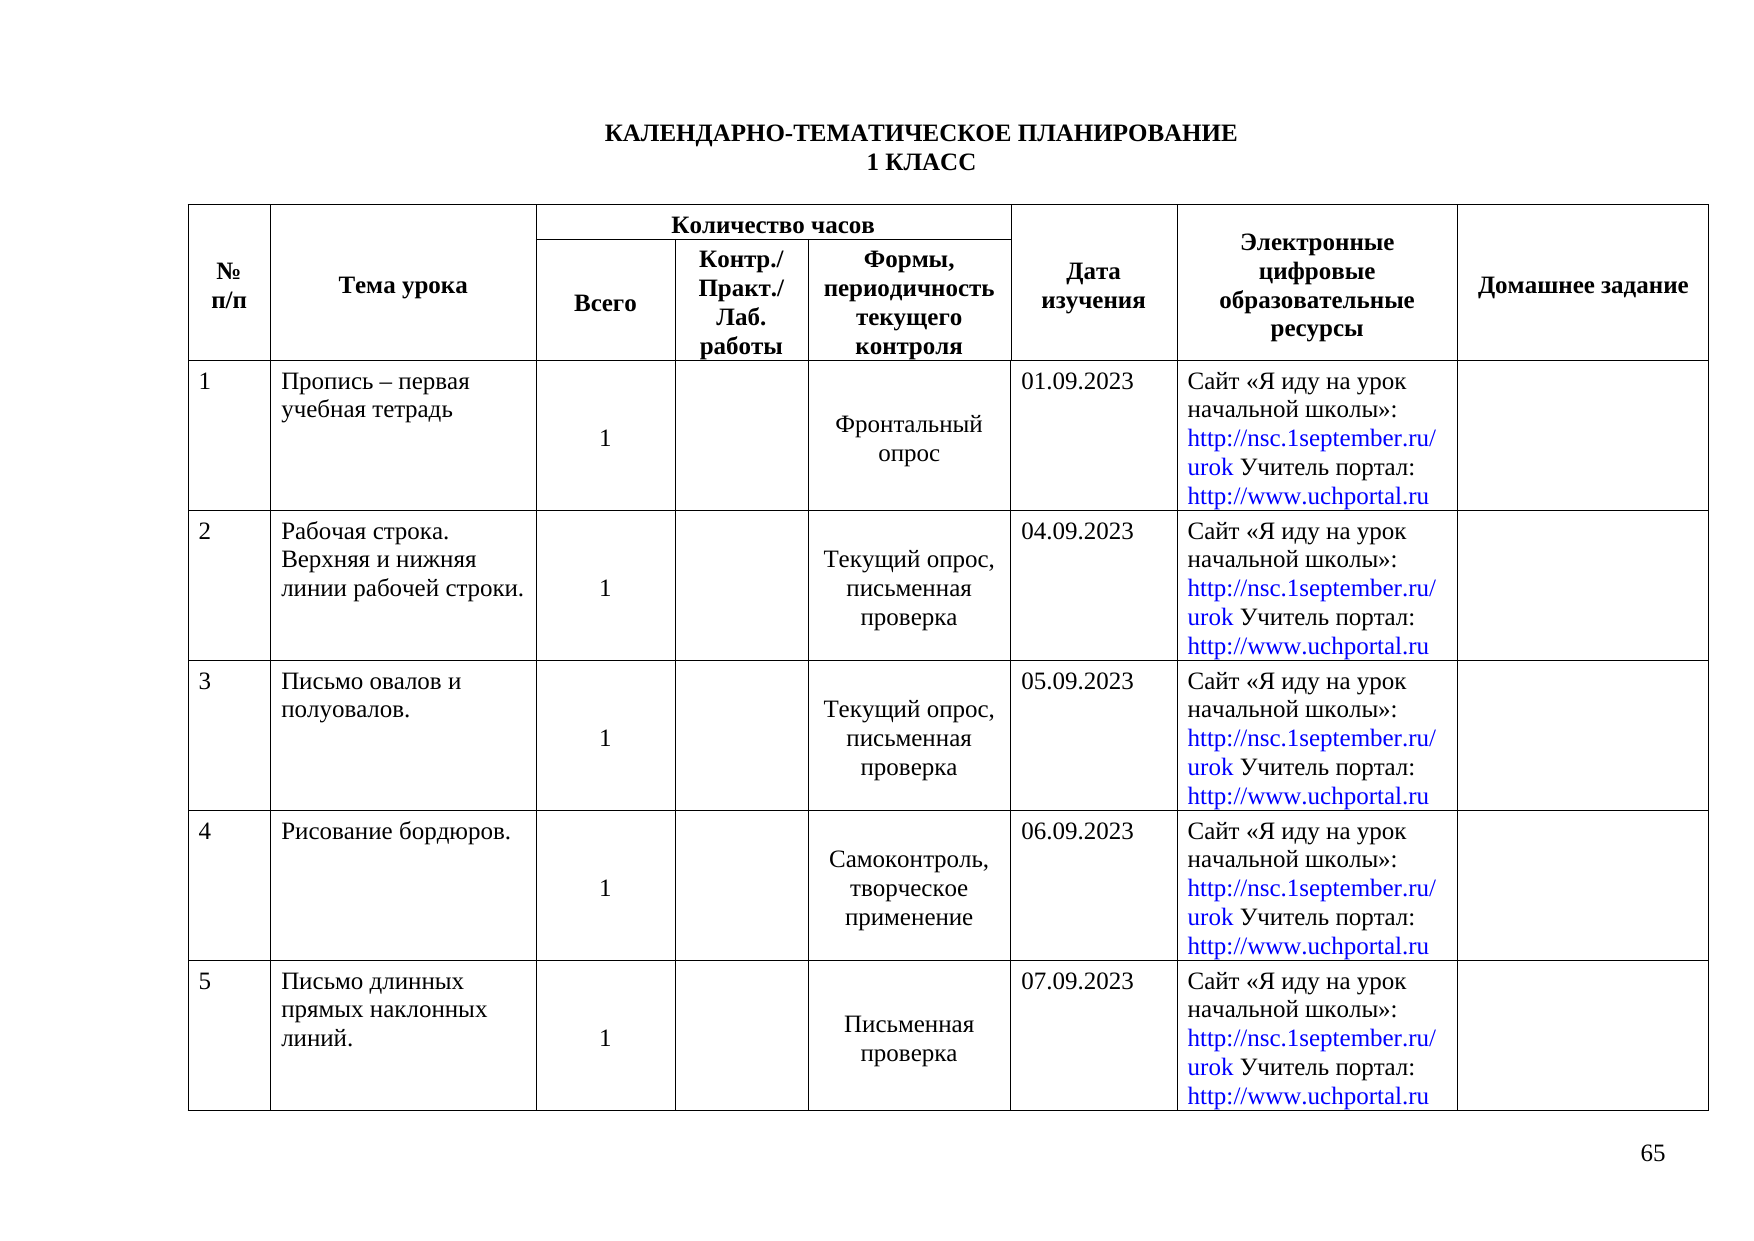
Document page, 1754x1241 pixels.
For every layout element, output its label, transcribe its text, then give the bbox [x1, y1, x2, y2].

table_cell Сайт «Я иду на урок начальной школы»: http://nsc.1september.ru/urok Учитель портал: http://www.uchportal.ru [1178, 661, 1457, 809]
table_cell [676, 961, 808, 1109]
text 1 КЛАСС [177, 147, 1665, 176]
table_header № п/п [189, 205, 270, 359]
table_cell Пропись – первая учебная тетрадь [271, 361, 536, 509]
table_cell 1 [537, 961, 675, 1109]
table_cell Всего [537, 240, 675, 359]
table_cell 5 [189, 961, 270, 1109]
table_header Электронные цифровые образовательные ресурсы [1178, 205, 1457, 359]
table_cell [1458, 961, 1708, 1109]
table_cell Рабочая строка. Верхняя и нижняя линии рабочей строки. [271, 511, 536, 659]
table_cell Сайт «Я иду на урок начальной школы»: http://nsc.1september.ru/urok Учитель портал: http://www.uchportal.ru [1178, 511, 1457, 659]
table_cell Контр./ Практ./ Лаб. работы [676, 240, 808, 359]
table_cell Формы, периодичность текущего контроля [809, 240, 1011, 359]
table_cell 01.09.2023 [1011, 361, 1177, 509]
table_cell [676, 661, 808, 809]
table_cell [1458, 661, 1708, 809]
table_cell 1 [537, 661, 675, 809]
table_cell Письмо длинных прямых наклонных линий. [271, 961, 536, 1109]
table_cell Самоконтроль, творческое применение [809, 811, 1010, 959]
table_cell [676, 361, 808, 509]
table_cell 1 [537, 511, 675, 659]
table_cell 2 [189, 511, 270, 659]
table_cell Письменная проверка [809, 961, 1010, 1109]
table_cell Текущий опрос, письменная проверка [809, 511, 1010, 659]
table_cell [676, 811, 808, 959]
table_cell 1 [537, 361, 675, 509]
table_cell 1 [189, 361, 270, 509]
table_header Домашнее задание [1458, 205, 1708, 359]
table_cell 04.09.2023 [1011, 511, 1177, 659]
table_cell 3 [189, 661, 270, 809]
table_cell Сайт «Я иду на урок начальной школы»: http://nsc.1september.ru/urok Учитель портал: http://www.uchportal.ru [1178, 811, 1457, 959]
table_cell 07.09.2023 [1011, 961, 1177, 1109]
table_cell [1458, 361, 1708, 509]
table_cell Текущий опрос, письменная проверка [809, 661, 1010, 809]
table_header Количество часов [537, 205, 1011, 239]
text КАЛЕНДАРНО-ТЕМАТИЧЕСКОЕ ПЛАНИРОВАНИЕ [177, 118, 1665, 147]
table_header Тема урока [271, 205, 536, 359]
table_cell [1458, 811, 1708, 959]
table_cell Рисование бордюров. [271, 811, 536, 959]
table_cell 05.09.2023 [1011, 661, 1177, 809]
table_cell [1458, 511, 1708, 659]
table_header Дата изучения [1012, 205, 1177, 359]
table_cell Сайт «Я иду на урок начальной школы»: http://nsc.1september.ru/urok Учитель портал: http://www.uchportal.ru [1178, 361, 1457, 509]
table_cell Фронтальный опрос [809, 361, 1010, 509]
table_cell 1 [537, 811, 675, 959]
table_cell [1178, 961, 1457, 1109]
table_cell [676, 511, 808, 659]
table_cell 06.09.2023 [1011, 811, 1177, 959]
table_cell Письмо овалов и полуовалов. [271, 661, 536, 809]
table_cell 4 [189, 811, 270, 959]
